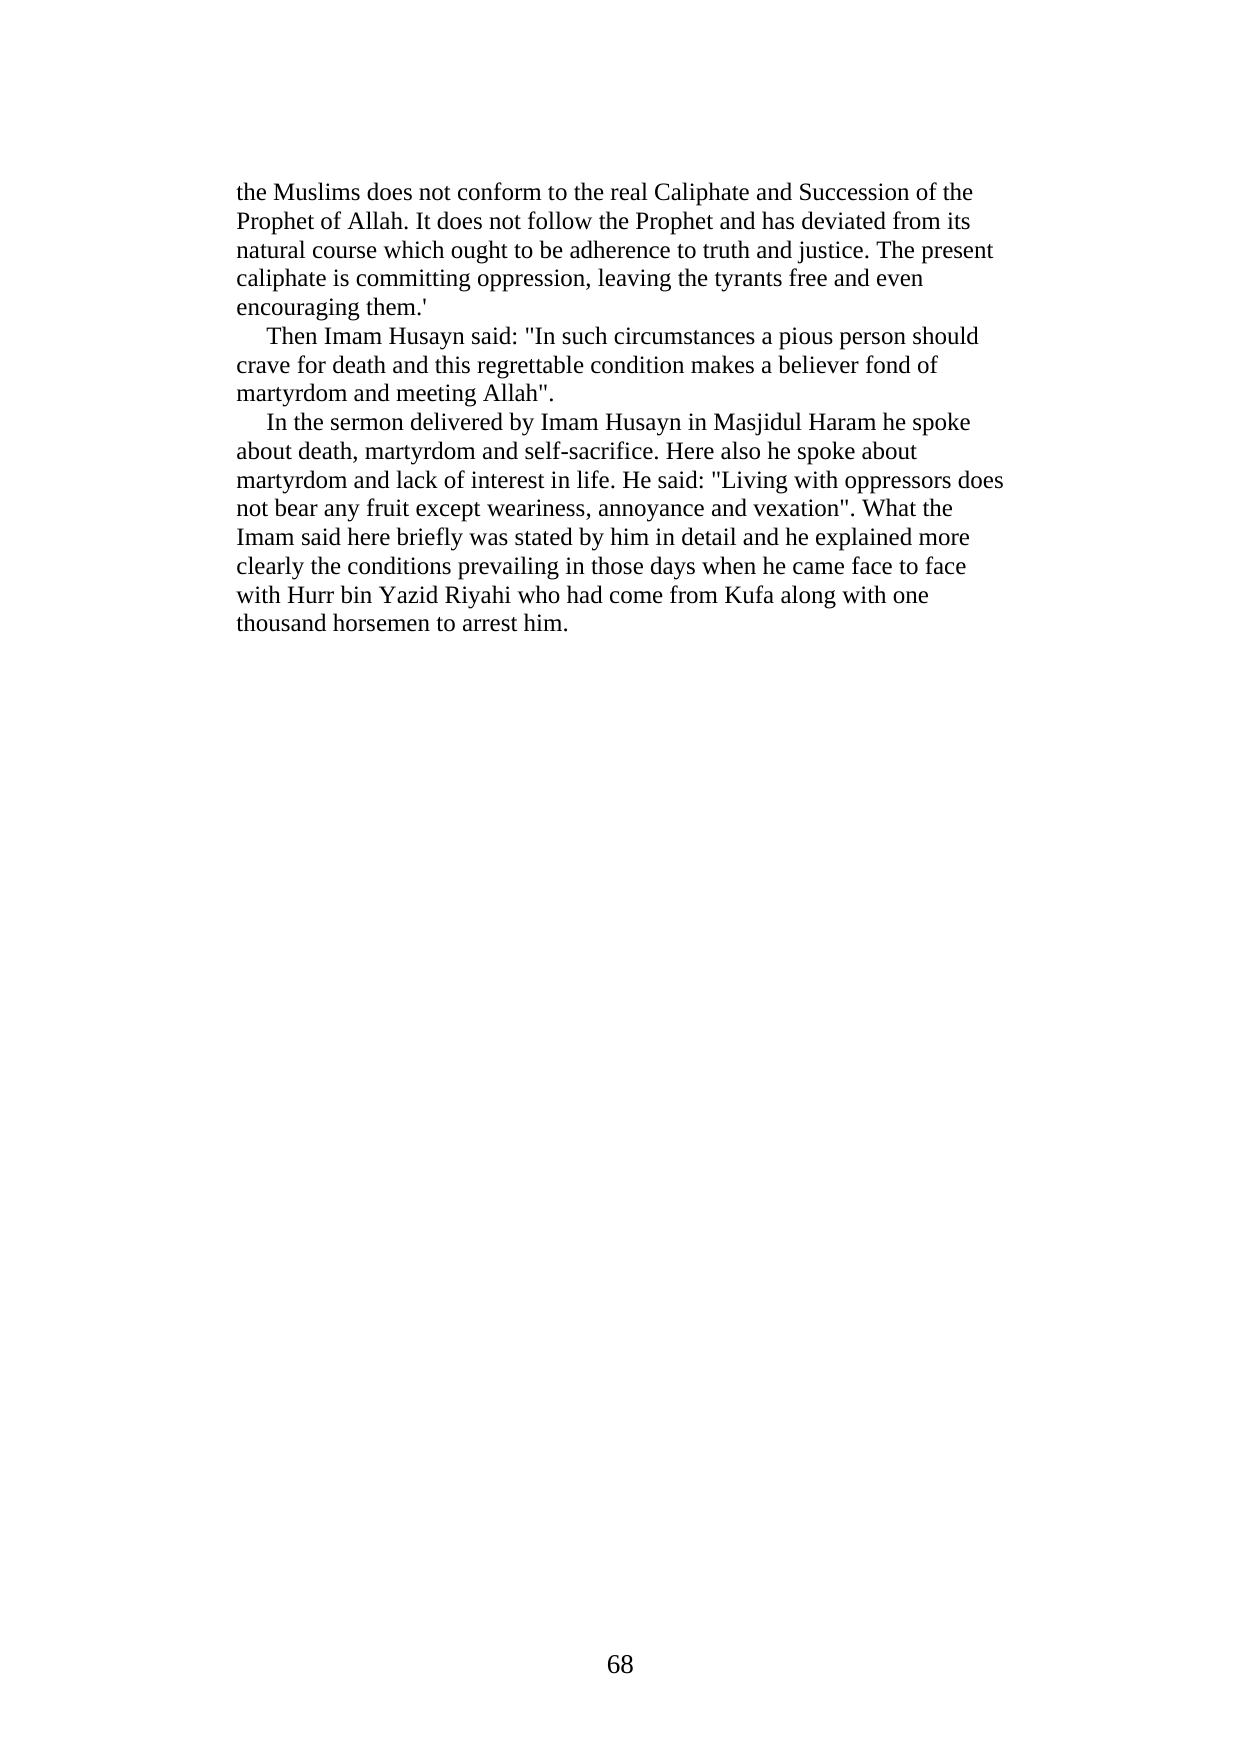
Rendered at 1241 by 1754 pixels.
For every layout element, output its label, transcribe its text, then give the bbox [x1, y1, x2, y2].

text Then Imam Husayn said: "In such circumstances a pious person should crave for death and this regrettable condition makes a believer fond of martyrdom and meeting Allah". [236, 321, 1004, 407]
text In the sermon delivered by Imam Husayn in Masjidul Haram he spoke about death, martyrdom and self-sacrifice. Here also he spoke about martyrdom and lack of interest in life. He said: "Living with oppressors does not bear any fruit except weariness, annoyance and vexation". What the Imam said here briefly was stated by him in detail and he explained more clearly the conditions prevailing in those days when he came face to face with Hurr bin Yazid Riyahi who had come from Kufa along with one thousand horsemen to arrest him. [236, 407, 1004, 637]
text the Muslims does not conform to the real Caliphate and Succession of the Prophet of Allah. It does not follow the Prophet and has deviated from its natural course which ought to be adherence to truth and justice. The present caliphate is committing oppression, leaving the tyrants free and even encouraging them.' [236, 177, 1004, 321]
